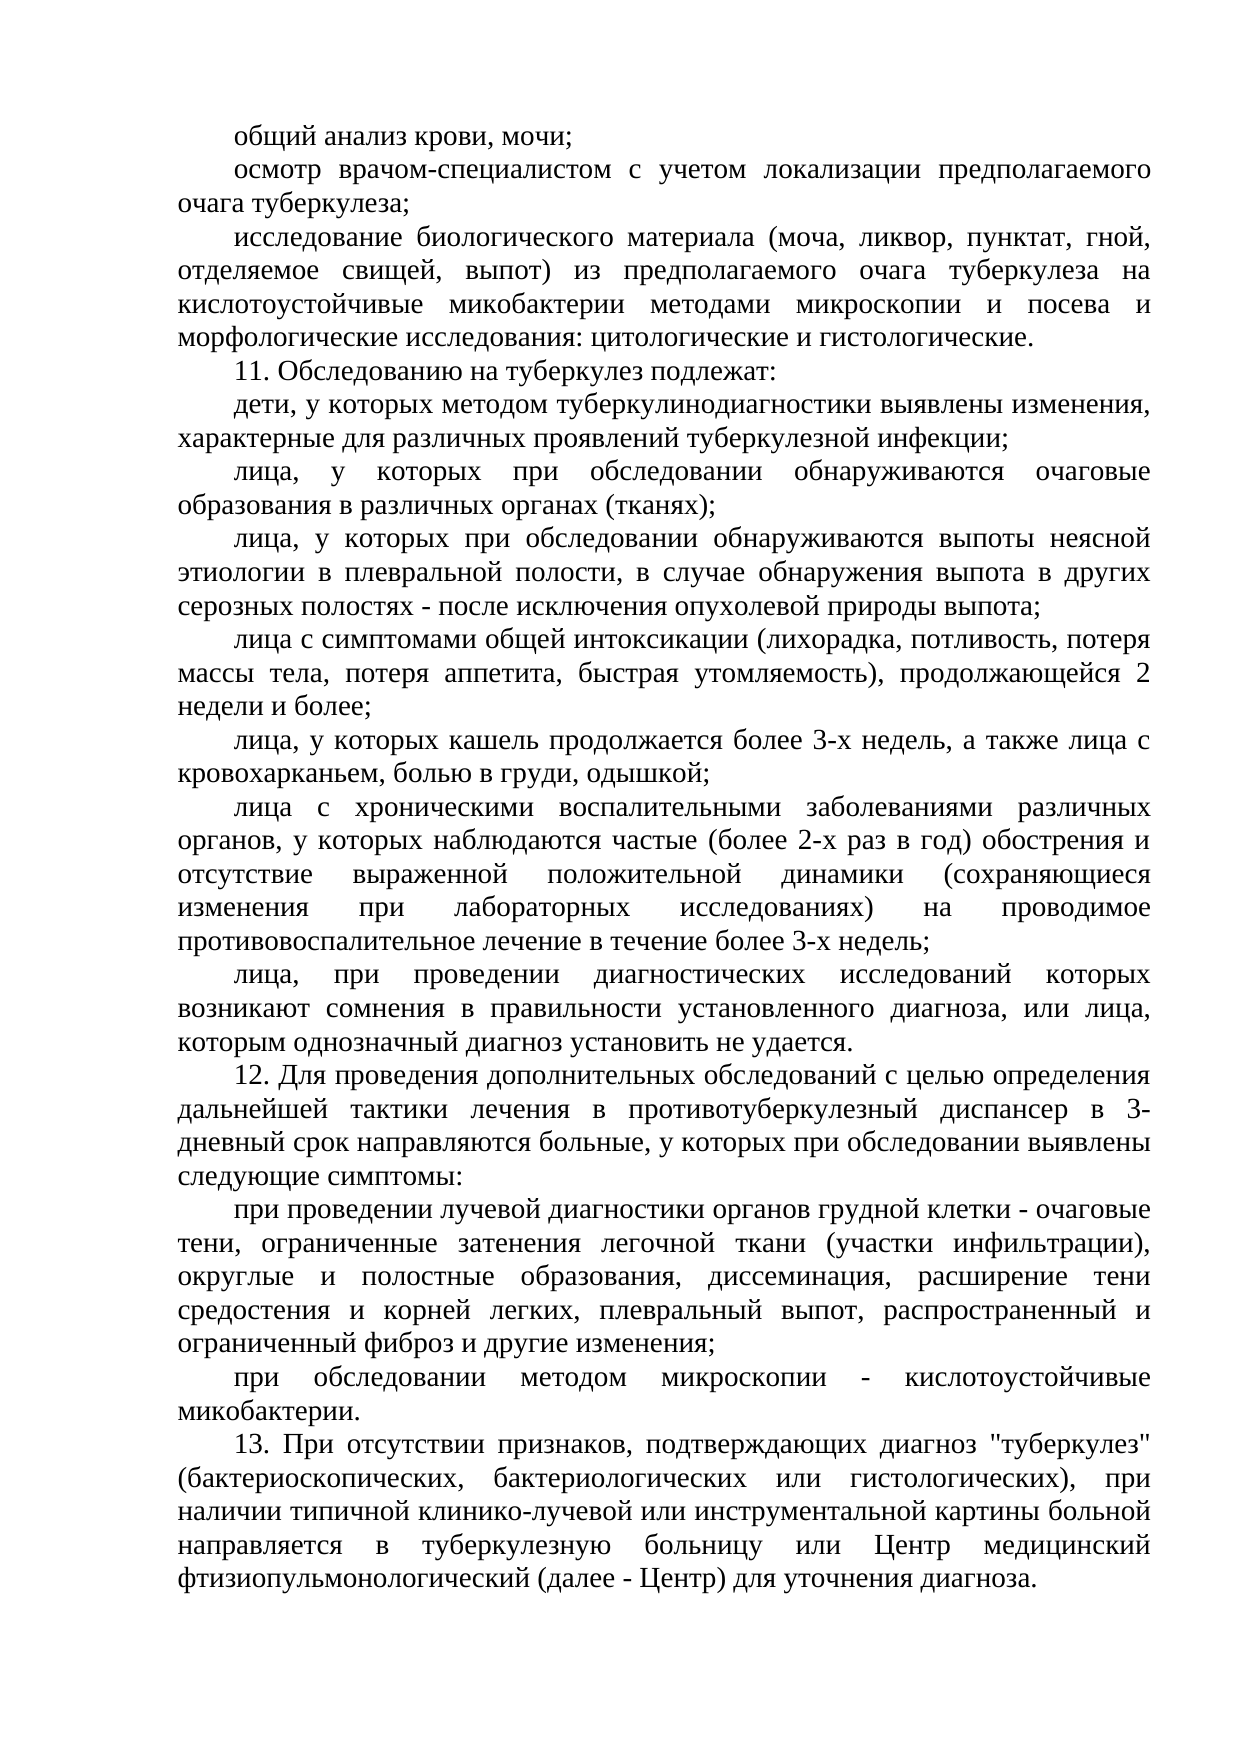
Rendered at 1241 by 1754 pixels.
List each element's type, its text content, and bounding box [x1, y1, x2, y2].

text исследование биологического материала (моча, ликвор, пунктат, гной, отделяемое свищей, выпот) из предполагаемого очага туберкулеза на кислотоустойчивые микобактерии методами микроскопии и посева и морфологические исследования: цитологические и гистологические. [177, 219, 1152, 353]
text 13. При отсутствии признаков, подтверждающих диагноз "туберкулез" (бактериоскопических, бактериологических или гистологических), при наличии типичной клинико-лучевой или инструментальной картины больной направляется в туберкулезную больницу или Центр медицинский фтизиопульмонологический (далее - Центр) для уточнения диагноза. [177, 1426, 1152, 1594]
text лица с хроническими воспалительными заболеваниями различных органов, у которых наблюдаются частые (более 2-х раз в год) обострения и отсутствие выраженной положительной динамики (сохраняющиеся изменения при лабораторных исследованиях) на проводимое противовоспалительное лечение в течение более 3-х недель; [177, 789, 1152, 957]
text лица, у которых при обследовании обнаруживаются очаговые образования в различных органах (тканях); [177, 453, 1152, 521]
text 11. Обследованию на туберкулез подлежат: [177, 353, 1152, 386]
text лица с симптомами общей интоксикации (лихорадка, потливость, потеря массы тела, потеря аппетита, быстрая утомляемость), продолжающейся 2 недели и более; [177, 621, 1152, 722]
text лица, у которых при обследовании обнаруживаются выпоты неясной этиологии в плевральной полости, в случае обнаружения выпота в других серозных полостях - после исключения опухолевой природы выпота; [177, 521, 1152, 621]
text общий анализ крови, мочи; [177, 118, 1152, 152]
text при обследовании методом микроскопии - кислотоустойчивые микобактерии. [177, 1359, 1152, 1426]
text осмотр врачом-специалистом с учетом локализации предполагаемого очага туберкулеза; [177, 152, 1152, 219]
text дети, у которых методом туберкулинодиагностики выявлены изменения, характерные для различных проявлений туберкулезной инфекции; [177, 386, 1152, 453]
text 12. Для проведения дополнительных обследований с целью определения дальнейшей тактики лечения в противотуберкулезный диспансер в 3-дневный срок направляются больные, у которых при обследовании выявлены следующие симптомы: [177, 1057, 1152, 1191]
text лица, при проведении диагностических исследований которых возникают сомнения в правильности установленного диагноза, или лица, которым однозначный диагноз установить не удается. [177, 957, 1152, 1057]
text при проведении лучевой диагностики органов грудной клетки - очаговые тени, ограниченные затенения легочной ткани (участки инфильтрации), округлые и полостные образования, диссеминация, расширение тени средостения и корней легких, плевральный выпот, распространенный и ограниченный фиброз и другие изменения; [177, 1191, 1152, 1359]
text лица, у которых кашель продолжается более 3-х недель, а также лица с кровохарканьем, болью в груди, одышкой; [177, 722, 1152, 789]
